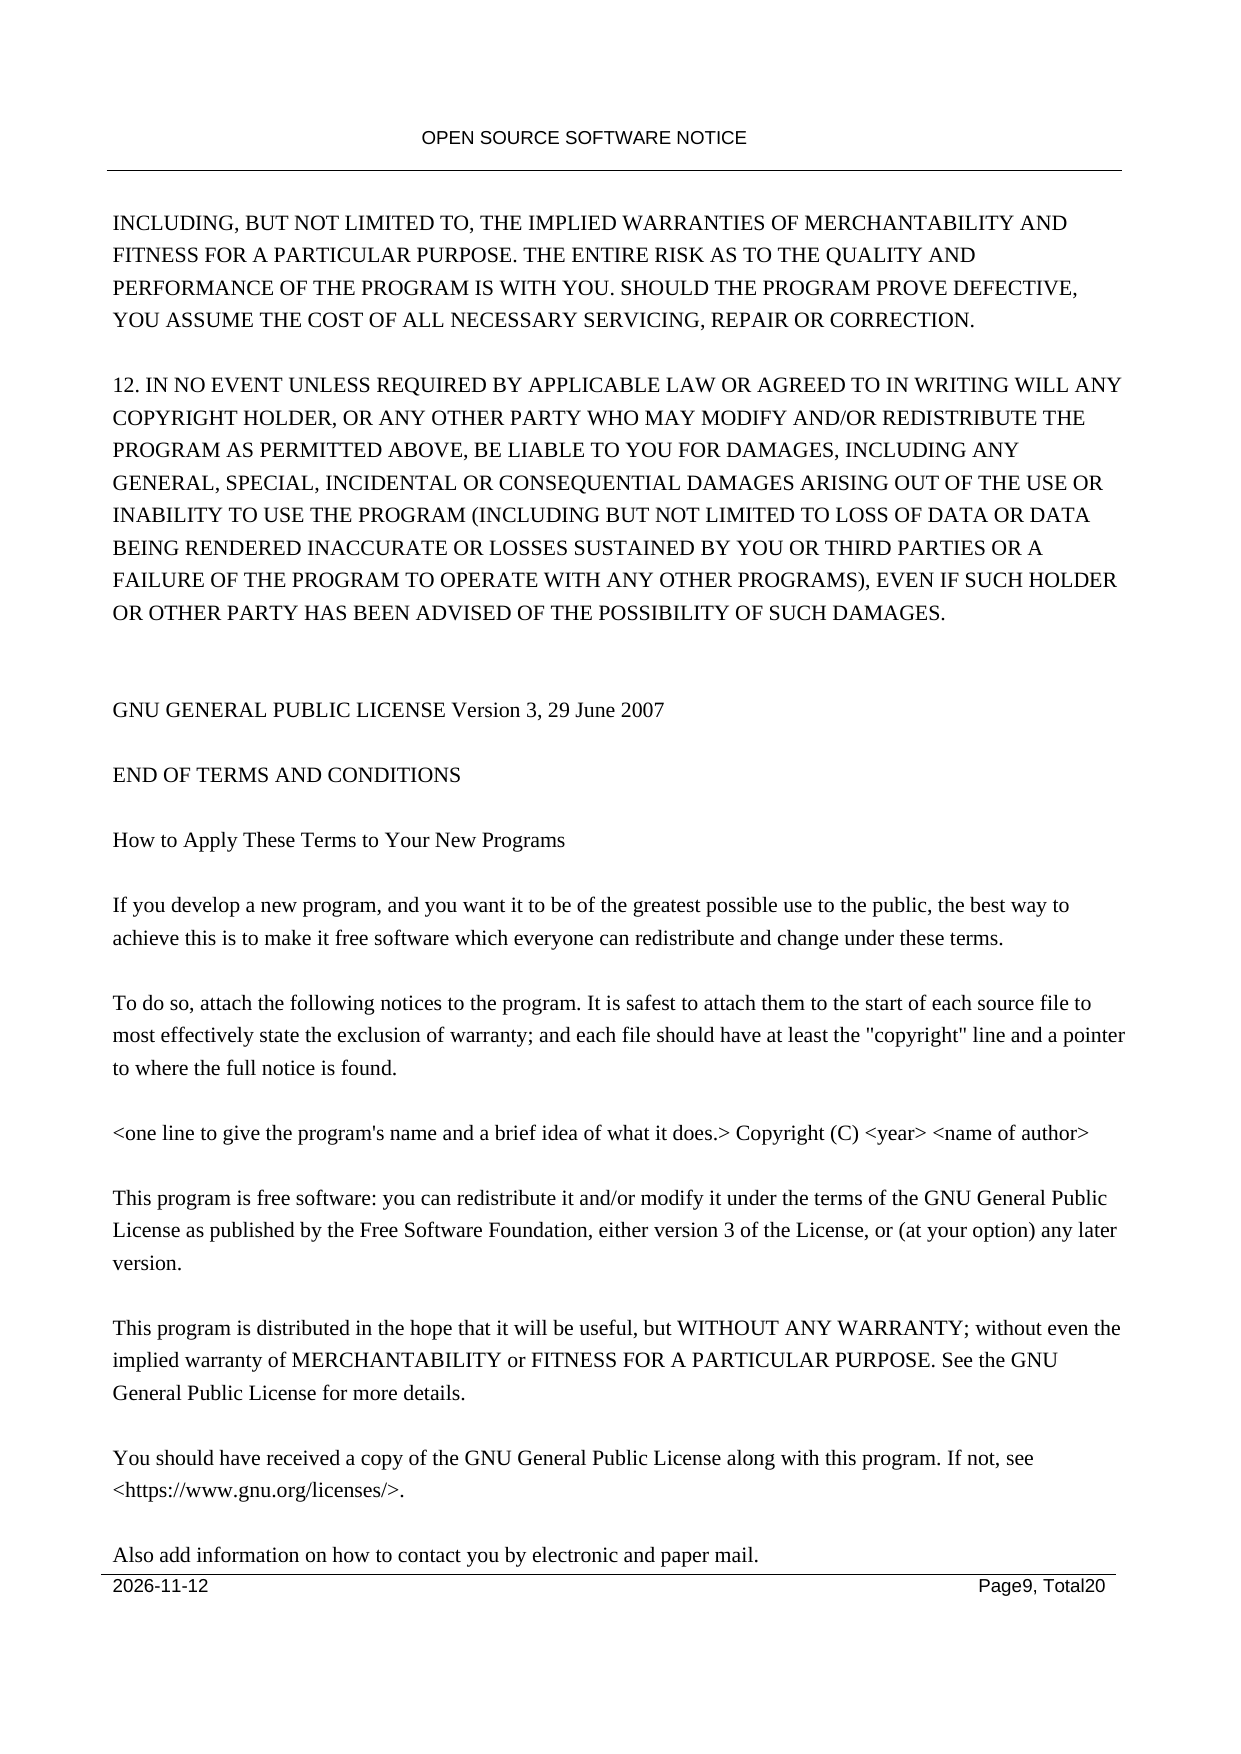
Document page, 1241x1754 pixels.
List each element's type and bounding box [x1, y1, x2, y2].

text [112, 206, 1128, 1571]
